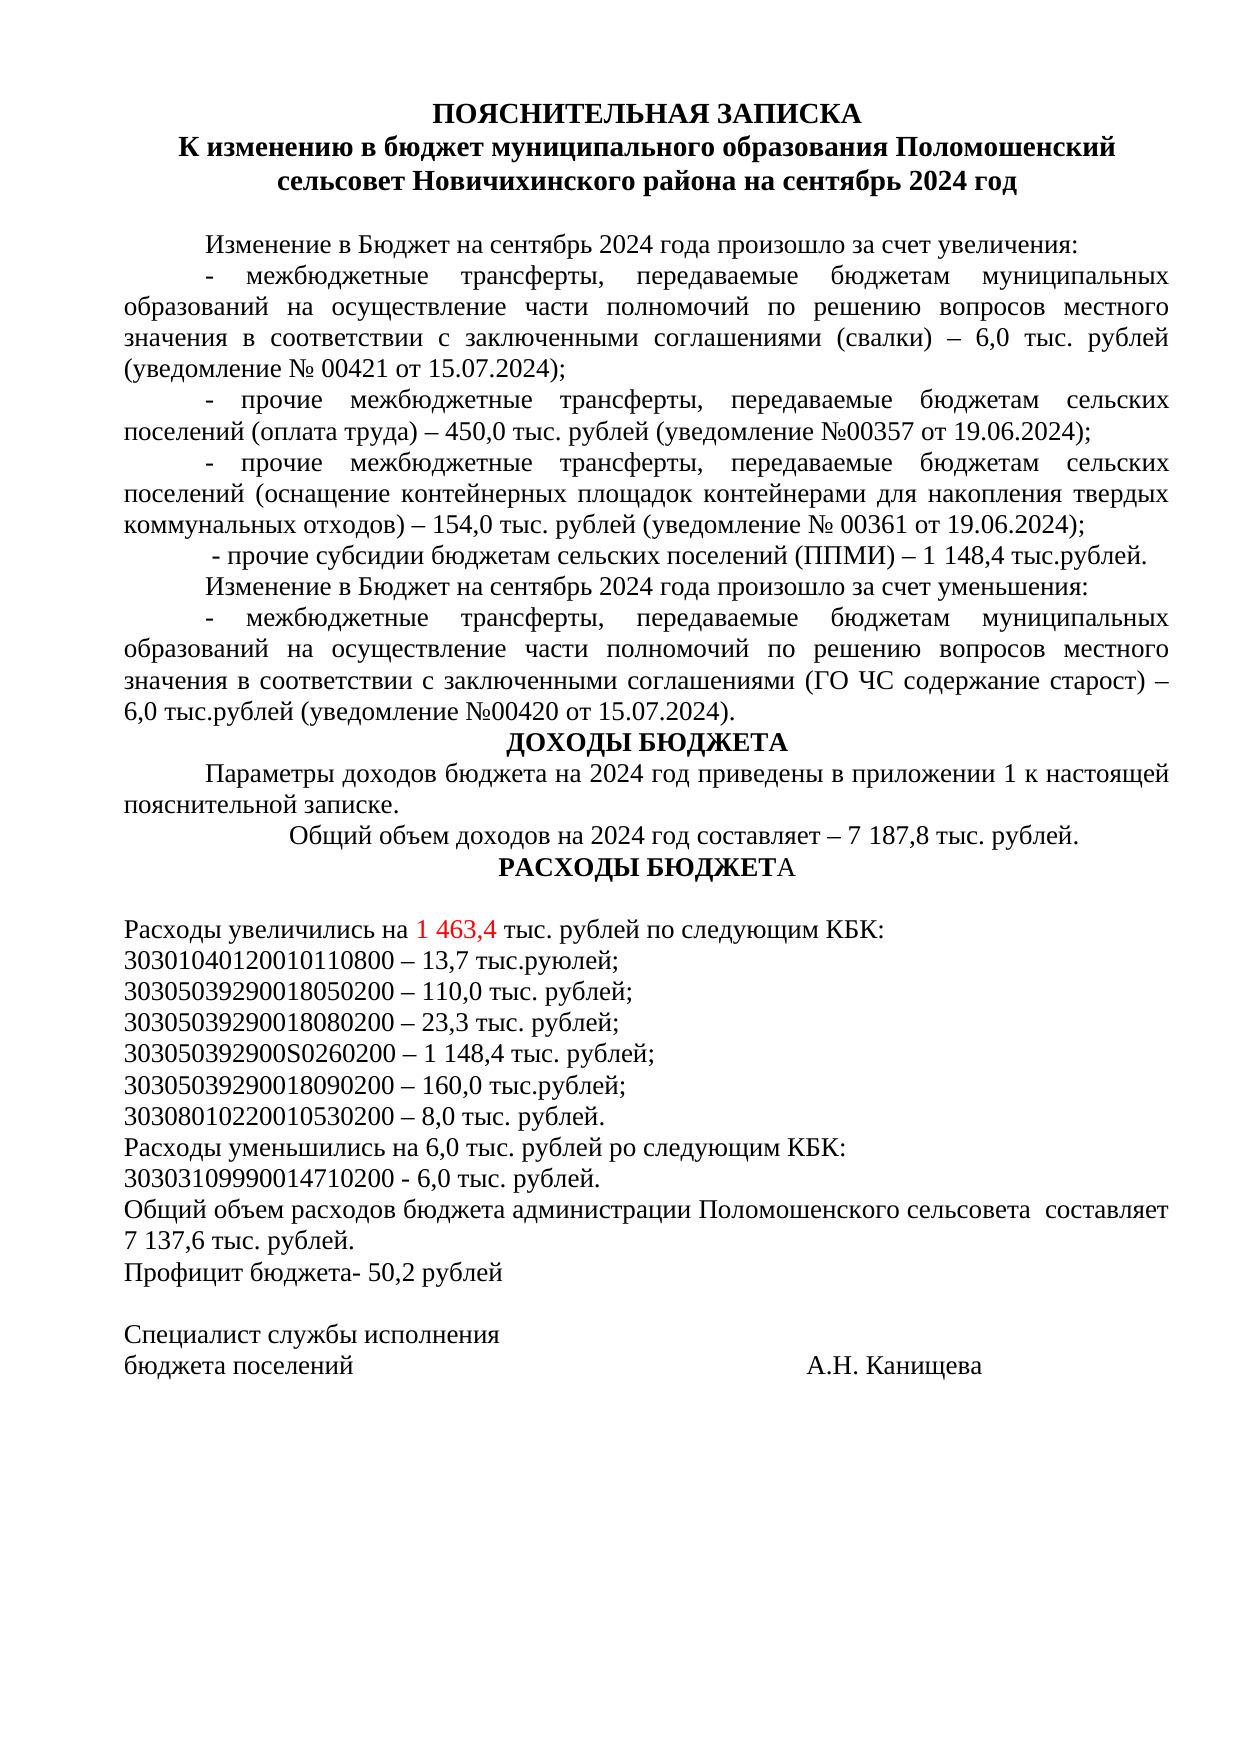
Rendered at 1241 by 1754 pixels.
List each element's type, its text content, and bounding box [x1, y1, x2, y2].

text - прочие межбюджетные трансферты, передаваемые бюджетам сельских поселений (оплата труда) – 450,0 тыс. рублей (уведомление №00357 от 19.06.2024); [123, 383, 1171, 446]
text Специалист службы исполнения [123, 1318, 1171, 1349]
text Общий объем расходов бюджета администрации Поломошенского сельсовета составляет 7 137,6 тыс. рублей. [123, 1193, 1171, 1256]
text 30301040120010110800 – 13,7 тыс.руюлей; [123, 944, 1171, 975]
text - межбюджетные трансферты, передаваемые бюджетам муниципальных образований на осуществление части полномочий по решению вопросов местного значения в соответствии с заключенными соглашениями (ГО ЧС содержание старост) – 6,0 тыс.рублей (уведомление №00420 от 15.07.2024). [123, 601, 1171, 726]
text Изменение в Бюджет на сентябрь 2024 года произошло за счет уменьшения: [123, 570, 1171, 601]
text ДОХОДЫ БЮДЖЕТА [123, 726, 1171, 757]
text 30305039290018050200 – 110,0 тыс. рублей; [123, 975, 1171, 1006]
text - межбюджетные трансферты, передаваемые бюджетам муниципальных образований на осуществление части полномочий по решению вопросов местного значения в соответствии с заключенными соглашениями (свалки) – 6,0 тыс. рублей (уведомление № 00421 от 15.07.2024); [123, 259, 1171, 383]
text ПОЯСНИТЕЛЬНАЯ ЗАПИСКА [123, 96, 1171, 129]
text Расходы увеличились на 1 463,4 тыс. рублей по следующим КБК: [123, 913, 1171, 944]
text - прочие межбюджетные трансферты, передаваемые бюджетам сельских поселений (оснащение контейнерных площадок контейнерами для накопления твердых коммунальных отходов) – 154,0 тыс. рублей (уведомление № 00361 от 19.06.2024); [123, 446, 1171, 539]
text Изменение в Бюджет на сентябрь 2024 года произошло за счет увеличения: [123, 228, 1171, 259]
text 30305039290018080200 – 23,3 тыс. рублей; [123, 1006, 1171, 1038]
text 30308010220010530200 – 8,0 тыс. рублей. [123, 1100, 1171, 1131]
text 303050392900S0260200 – 1 148,4 тыс. рублей; [123, 1038, 1171, 1069]
text К изменению в бюджет муниципального образования Поломошенский сельсовет Новичихинского района на сентябрь 2024 год [123, 129, 1171, 196]
text - прочие субсидии бюджетам сельских поселений (ППМИ) – 1 148,4 тыс.рублей. [123, 539, 1171, 570]
text 30305039290018090200 – 160,0 тыс.рублей; [123, 1069, 1171, 1100]
text Параметры доходов бюджета на 2024 год приведены в приложении 1 к настоящей пояснительной записке. [123, 757, 1171, 819]
text Общий объем доходов на 2024 год составляет – 7 187,8 тыс. рублей. РАСХОДЫ БЮДЖЕТА [123, 819, 1171, 882]
text Профицит бюджета- 50,2 рублей [123, 1256, 1171, 1287]
text Расходы уменьшились на 6,0 тыс. рублей ро следующим КБК: [123, 1131, 1171, 1162]
text 30303109990014710200 - 6,0 тыс. рублей. [123, 1162, 1171, 1193]
text бюджета поселений А.Н. Канищева [123, 1349, 1171, 1380]
